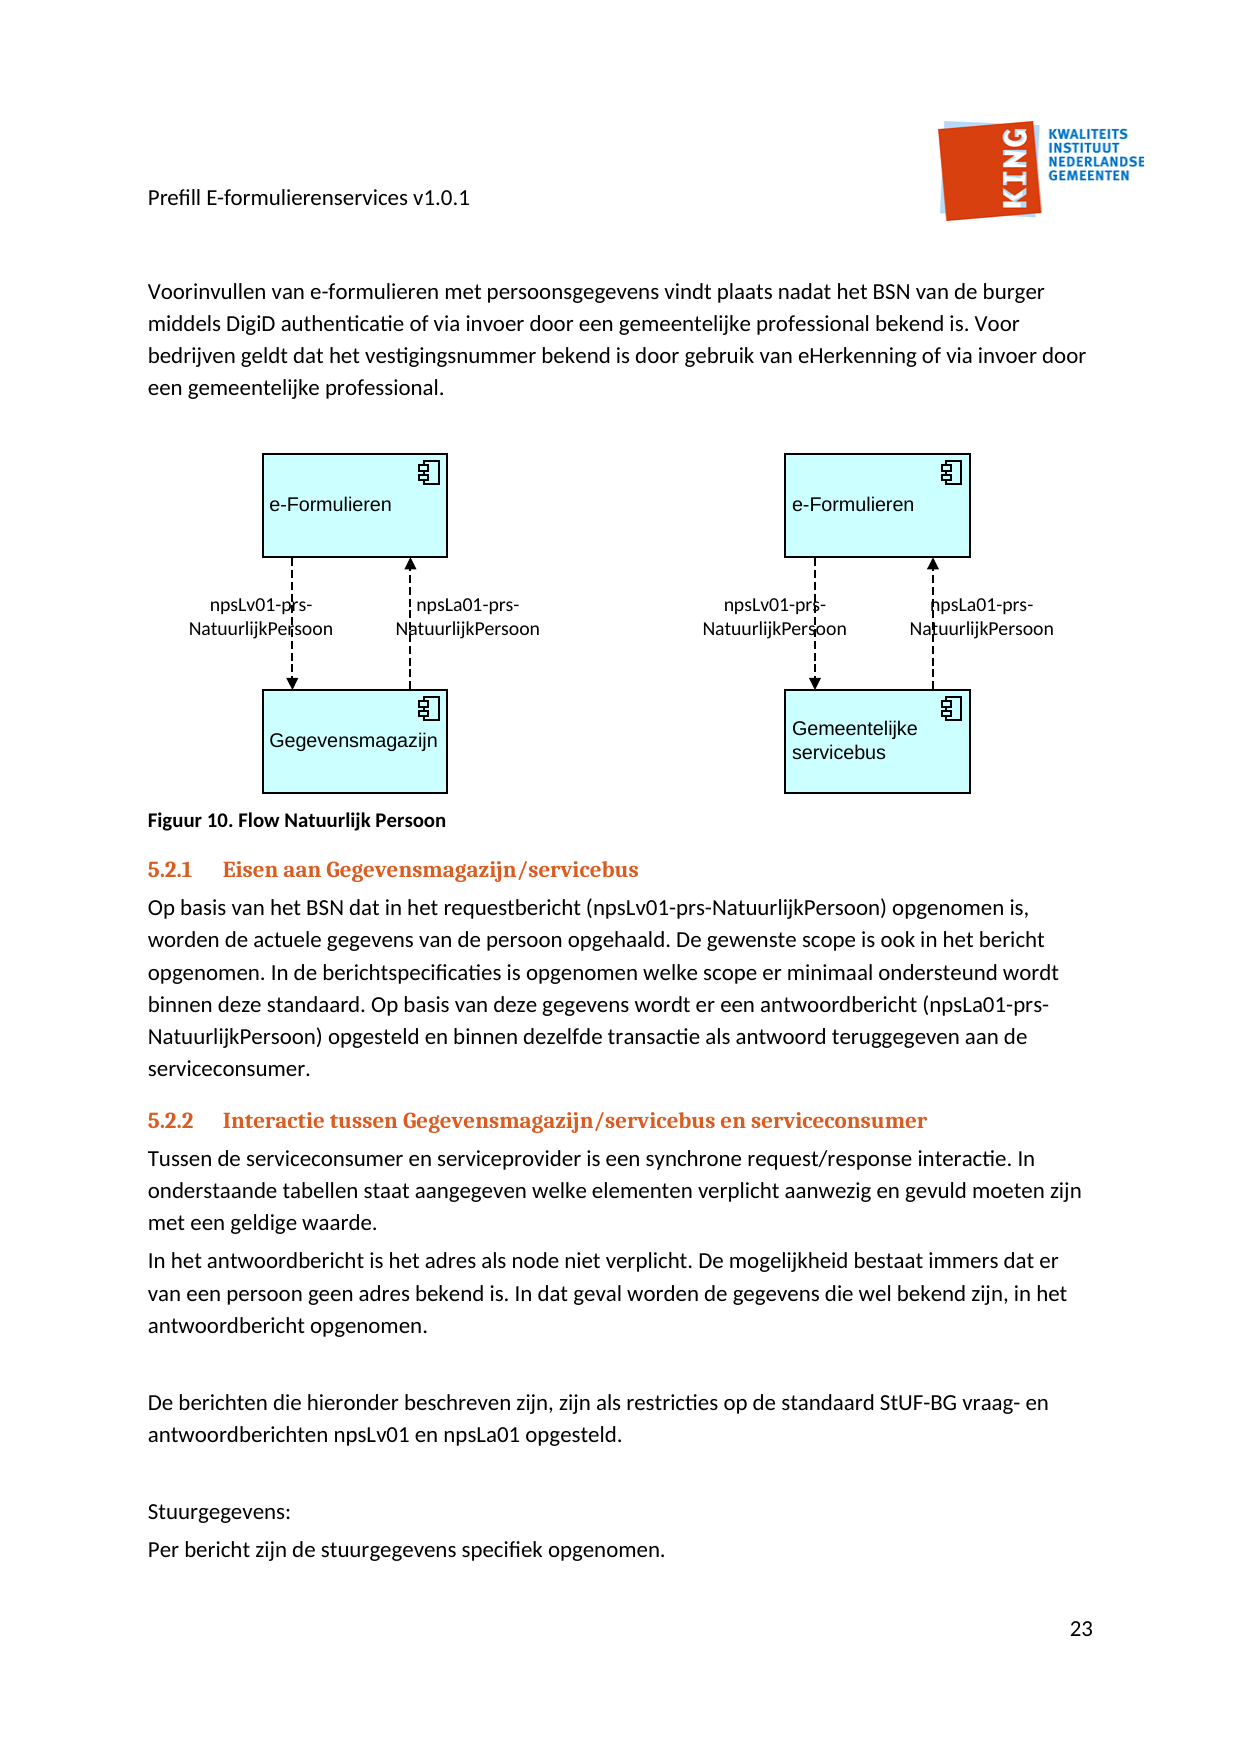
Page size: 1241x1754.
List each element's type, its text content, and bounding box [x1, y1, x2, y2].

subtitle Interactie tussen Gegevensmagazijn/servicebus en serviceconsumer [148, 1107, 1093, 1134]
picture [938, 121, 1145, 221]
text De berichten die hieronder beschreven zijn, zijn als restricties op de standaard StUF-BG vraag- en antwoordberichten npsLv01 en npsLa01 opgesteld. [148, 1388, 1093, 1448]
text Voorinvullen van e-formulieren met persoonsgegevens vindt plaats nadat het BSN van de burger middels DigiD authenticatie of via invoer door een gemeentelijke professional bekend is. Voor bedrijven geldt dat het vestigingsnummer bekend is door gebruik van eHerkenning of via invoer door een gemeentelijke professional. [148, 277, 1093, 401]
text Tussen de serviceconsumer en serviceprovider is een synchrone request/response interactie. In onderstaande tabellen staat aangegeven welke elementen verplicht aanwezig en gevuld moeten zijn met een geldige waarde. [148, 1144, 1093, 1236]
text Per bericht zijn de stuurgegevens specifiek opgenomen. [148, 1535, 1093, 1563]
subtitle Eisen aan Gegevensmagazijn/servicebus [148, 857, 1093, 883]
text Op basis van het BSN dat in het requestbericht (npsLv01-prs-NatuurlijkPersoon) opgenomen is, worden de actuele gegevens van de persoon opgehaald. De gewenste scope is ook in het bericht opgenomen. In de berichtspecificaties is opgenomen welke scope er minimaal ondersteund wordt binnen deze standaard. Op basis van deze gegevens wordt er een antwoordbericht (npsLa01-prs-NatuurlijkPersoon) opgesteld en binnen dezelfde transactie als antwoord teruggegeven aan de serviceconsumer. [148, 893, 1093, 1082]
text Stuurgegevens: [148, 1497, 1093, 1525]
text In het antwoordbericht is het adres als node niet verplicht. De mogelijkheid bestaat immers dat er van een persoon geen adres bekend is. In dat geval worden de gegevens die wel bekend zijn, in het antwoordbericht opgenomen. [148, 1247, 1093, 1339]
